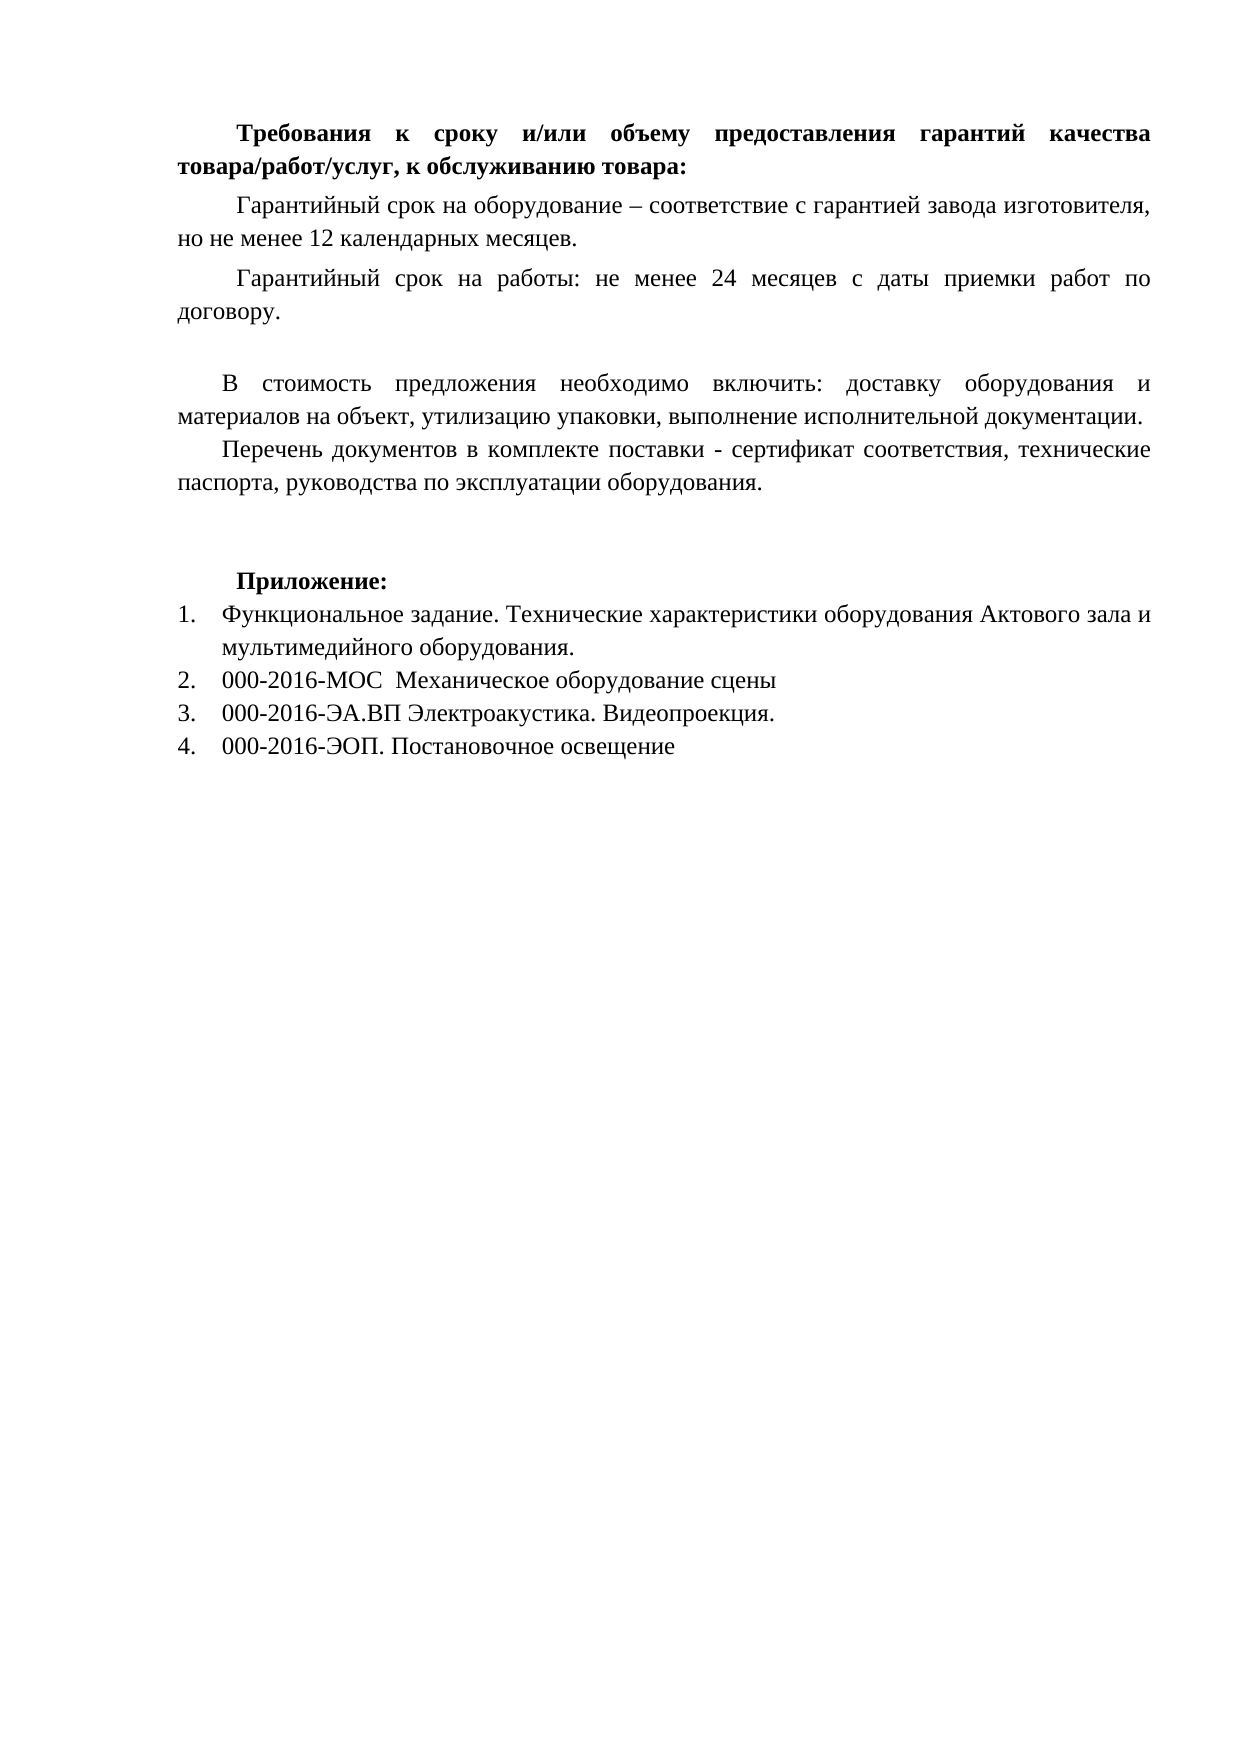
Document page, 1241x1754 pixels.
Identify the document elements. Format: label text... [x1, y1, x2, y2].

text В стоимость предложения необходимо включить: доставку оборудования и материалов на объект, утилизацию упаковки, выполнение исполнительной документации. [177, 368, 1152, 430]
text Перечень документов в комплекте поставки - сертификат соответствия, технические паспорта, руководства по эксплуатации оборудования. [177, 434, 1152, 496]
text Гарантийный срок на работы: не менее 24 месяцев с даты приемки работ по договору. [177, 263, 1152, 324]
list Функциональное задание. Технические характеристики оборудования Актового зала и мультимедийного оборудования. [177, 599, 1152, 661]
text 4. 000-2016-ЭОП. Постановочное освещение [177, 731, 1152, 760]
list 000-2016-МОС Механическое оборудование сцены [177, 665, 1152, 694]
text 3. 000-2016-ЭА.ВП Электроакустика. Видеопроекция. [177, 698, 1152, 727]
list Приложение: [177, 566, 1152, 595]
list Требования к сроку и/или объему предоставления гарантий качества товара/работ/услуг, к обслуживанию товара: [177, 118, 1152, 180]
text Гарантийный срок на оборудование – соответствие с гарантией завода изготовителя, но не менее 12 календарных месяцев. [177, 190, 1152, 252]
